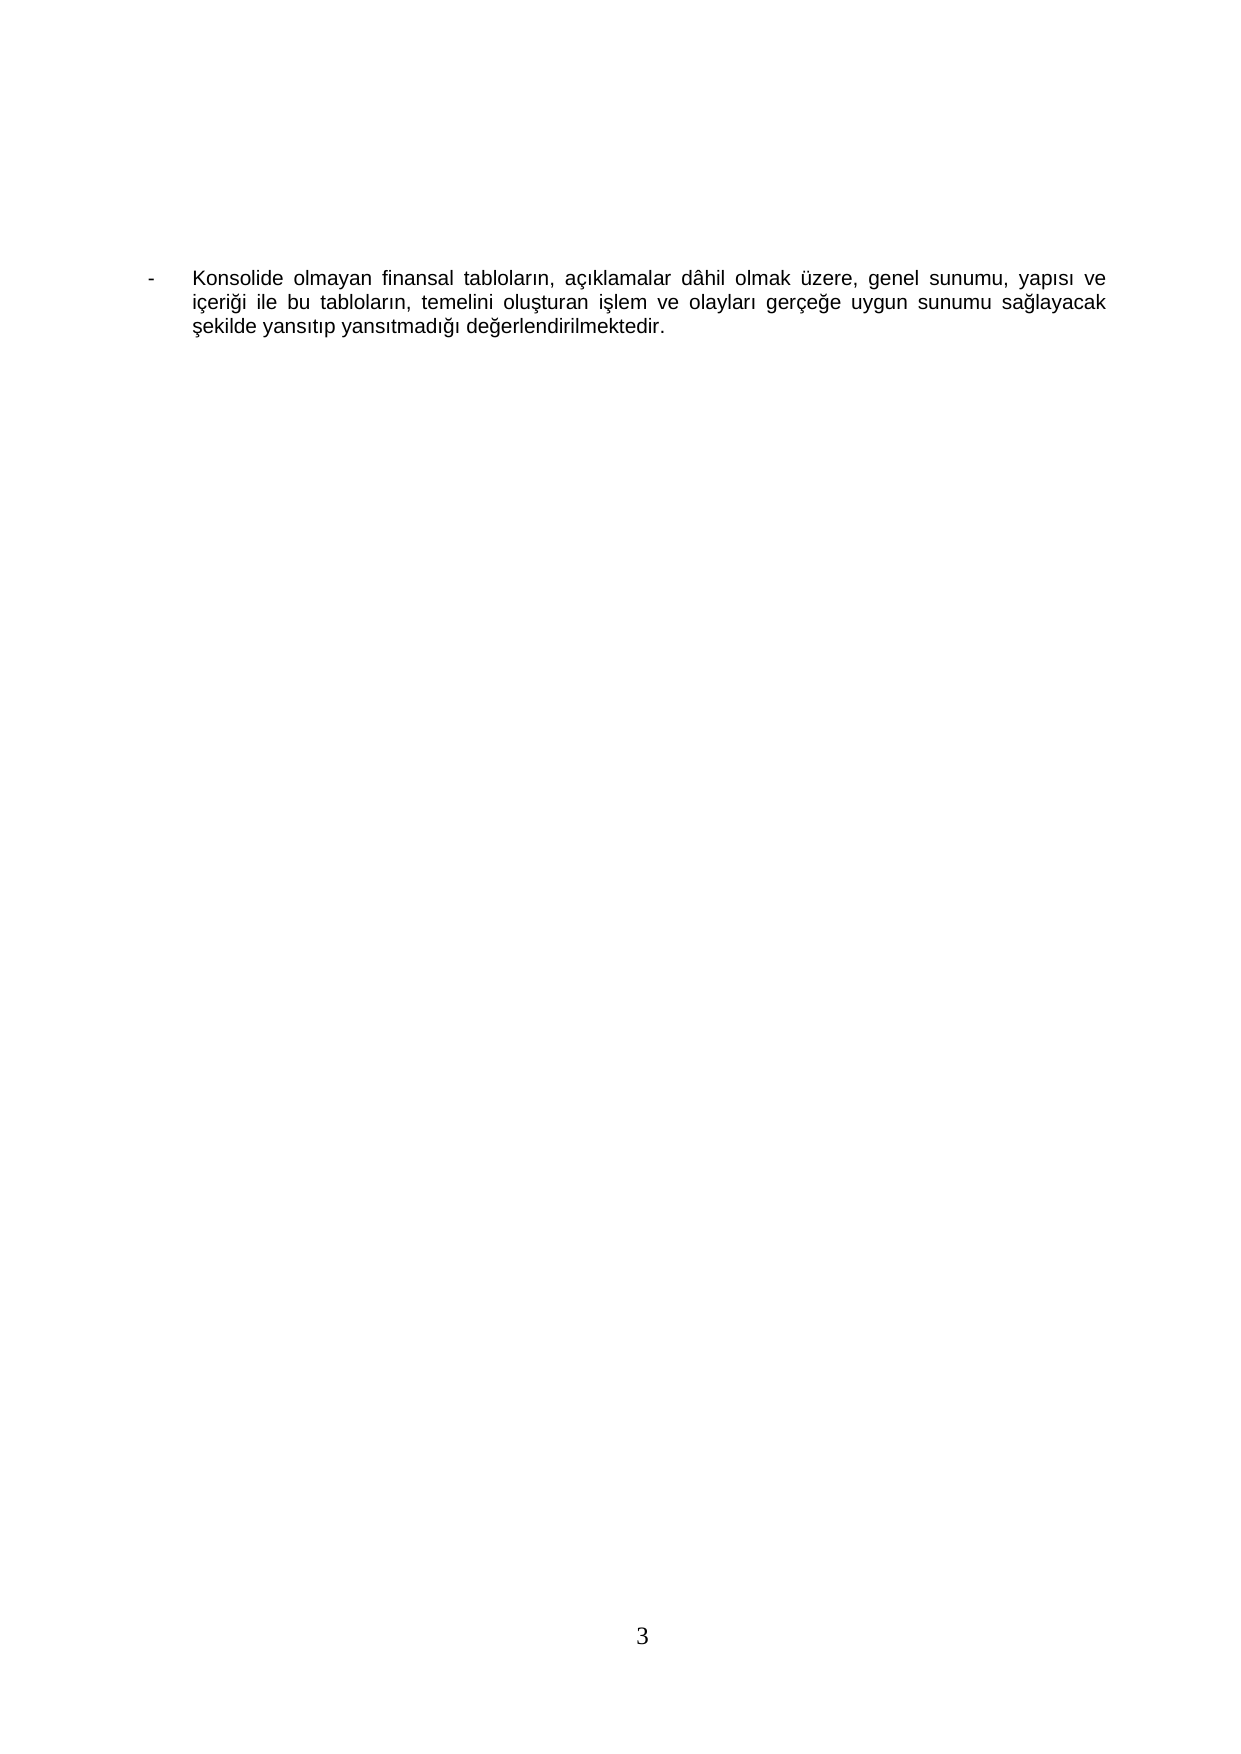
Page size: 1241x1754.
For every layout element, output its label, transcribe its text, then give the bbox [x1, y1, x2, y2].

list Konsolide olmayan finansal tabloların, açıklamalar dâhil olmak üzere, genel sunumu, yapısı ve içeriği ile bu tabloların, temelini oluşturan işlem ve olayları gerçeğe uygun sunumu sağlayacak şekilde yansıtıp yansıtmadığı değerlendirilmektedir. [148, 266, 1107, 338]
